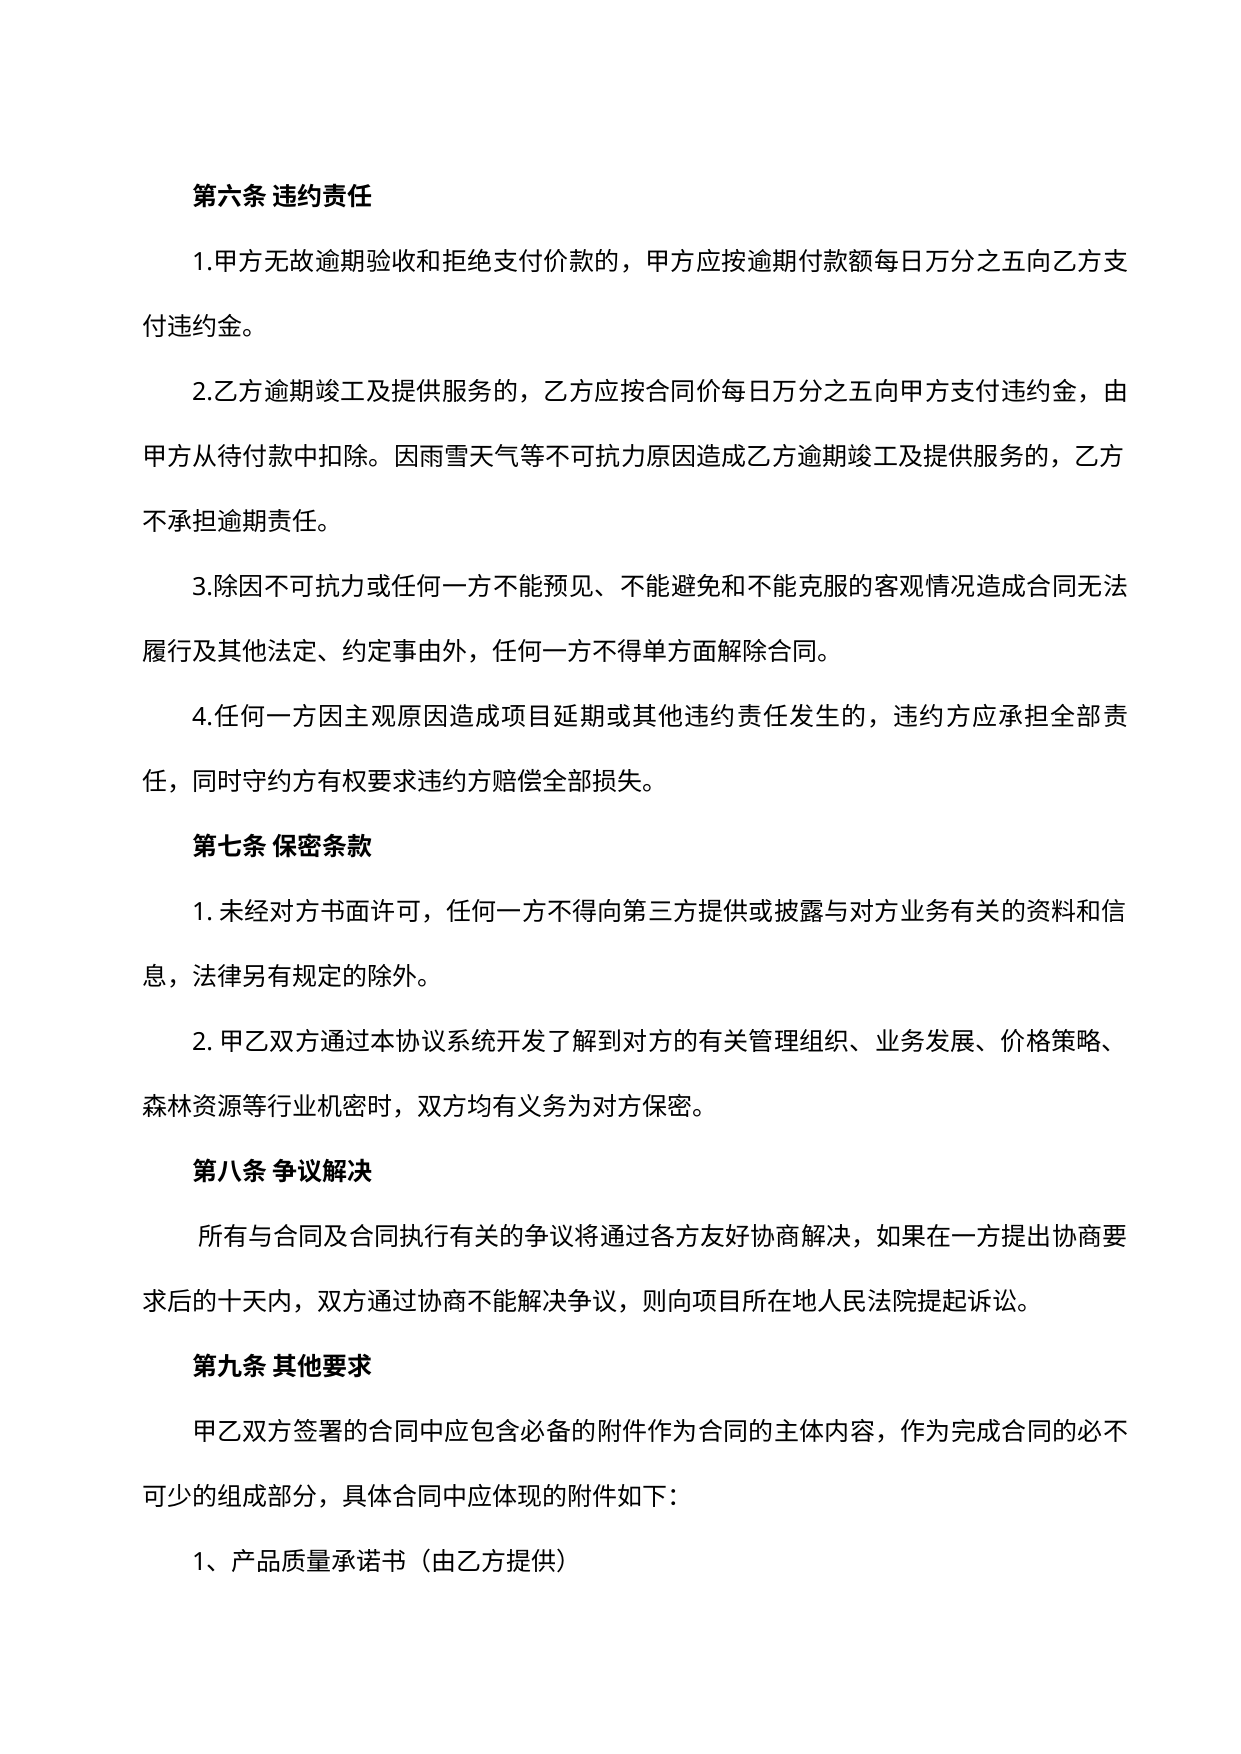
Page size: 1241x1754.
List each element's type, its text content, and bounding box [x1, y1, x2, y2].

text 2.乙方逾期竣工及提供服务的，乙方应按合同价每日万分之五向甲方支付违约金，由甲方从待付款中扣除。因雨雪天气等不可抗力原因造成乙方逾期竣工及提供服务的，乙方不承担逾期责任。 [142, 357, 1128, 552]
text 4.任何一方因主观原因造成项目延期或其他违约责任发生的，违约方应承担全部责任，同时守约方有权要求违约方赔偿全部损失。 [142, 682, 1128, 812]
text 3.除因不可抗力或任何一方不能预见、不能避免和不能克服的客观情况造成合同无法履行及其他法定、约定事由外，任何一方不得单方面解除合同。 [142, 552, 1128, 682]
text 1、产品质量承诺书（由乙方提供） [142, 1527, 1128, 1592]
text 第六条 违约责任 [142, 162, 1128, 227]
text 甲乙双方签署的合同中应包含必备的附件作为合同的主体内容，作为完成合同的必不可少的组成部分，具体合同中应体现的附件如下： [142, 1397, 1128, 1527]
text 2. 甲乙双方通过本协议系统开发了解到对方的有关管理组织、业务发展、价格策略、森林资源等行业机密时，双方均有义务为对方保密。 [142, 1007, 1128, 1137]
text 第九条 其他要求 [142, 1332, 1128, 1397]
text 第八条 争议解决 [142, 1137, 1128, 1202]
text 1.甲方无故逾期验收和拒绝支付价款的，甲方应按逾期付款额每日万分之五向乙方支付违约金。 [142, 227, 1128, 357]
text 所有与合同及合同执行有关的争议将通过各方友好协商解决，如果在一方提出协商要求后的十天内，双方通过协商不能解决争议，则向项目所在地人民法院提起诉讼。 [142, 1202, 1128, 1332]
text 第七条 保密条款 [142, 812, 1128, 877]
text 1. 未经对方书面许可，任何一方不得向第三方提供或披露与对方业务有关的资料和信息，法律另有规定的除外。 [142, 877, 1128, 1007]
